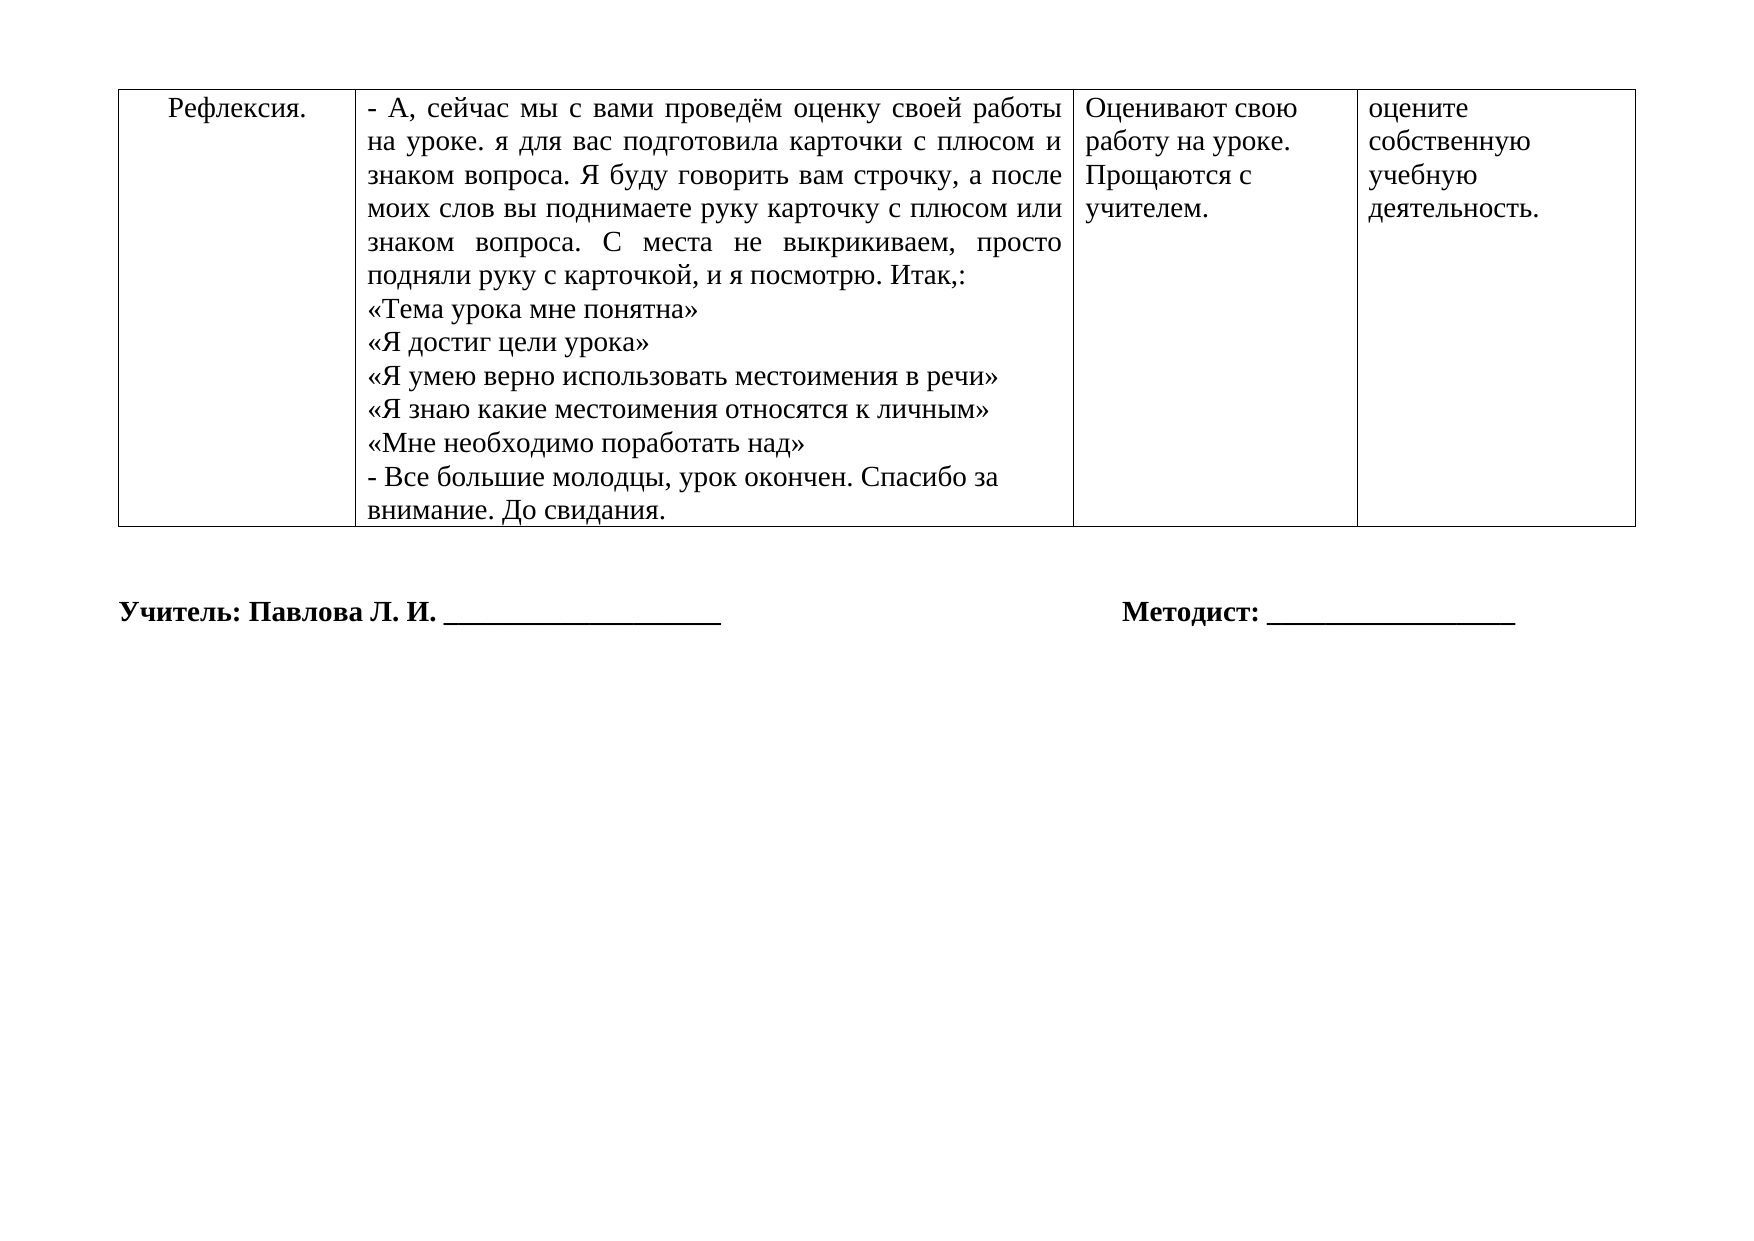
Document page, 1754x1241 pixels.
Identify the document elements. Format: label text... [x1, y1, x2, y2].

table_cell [1358, 90, 1635, 526]
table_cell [119, 90, 355, 526]
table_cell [1074, 90, 1357, 526]
text Учитель: Павлова Л. И. ___________________ Методист: _________________ [118, 594, 1636, 627]
